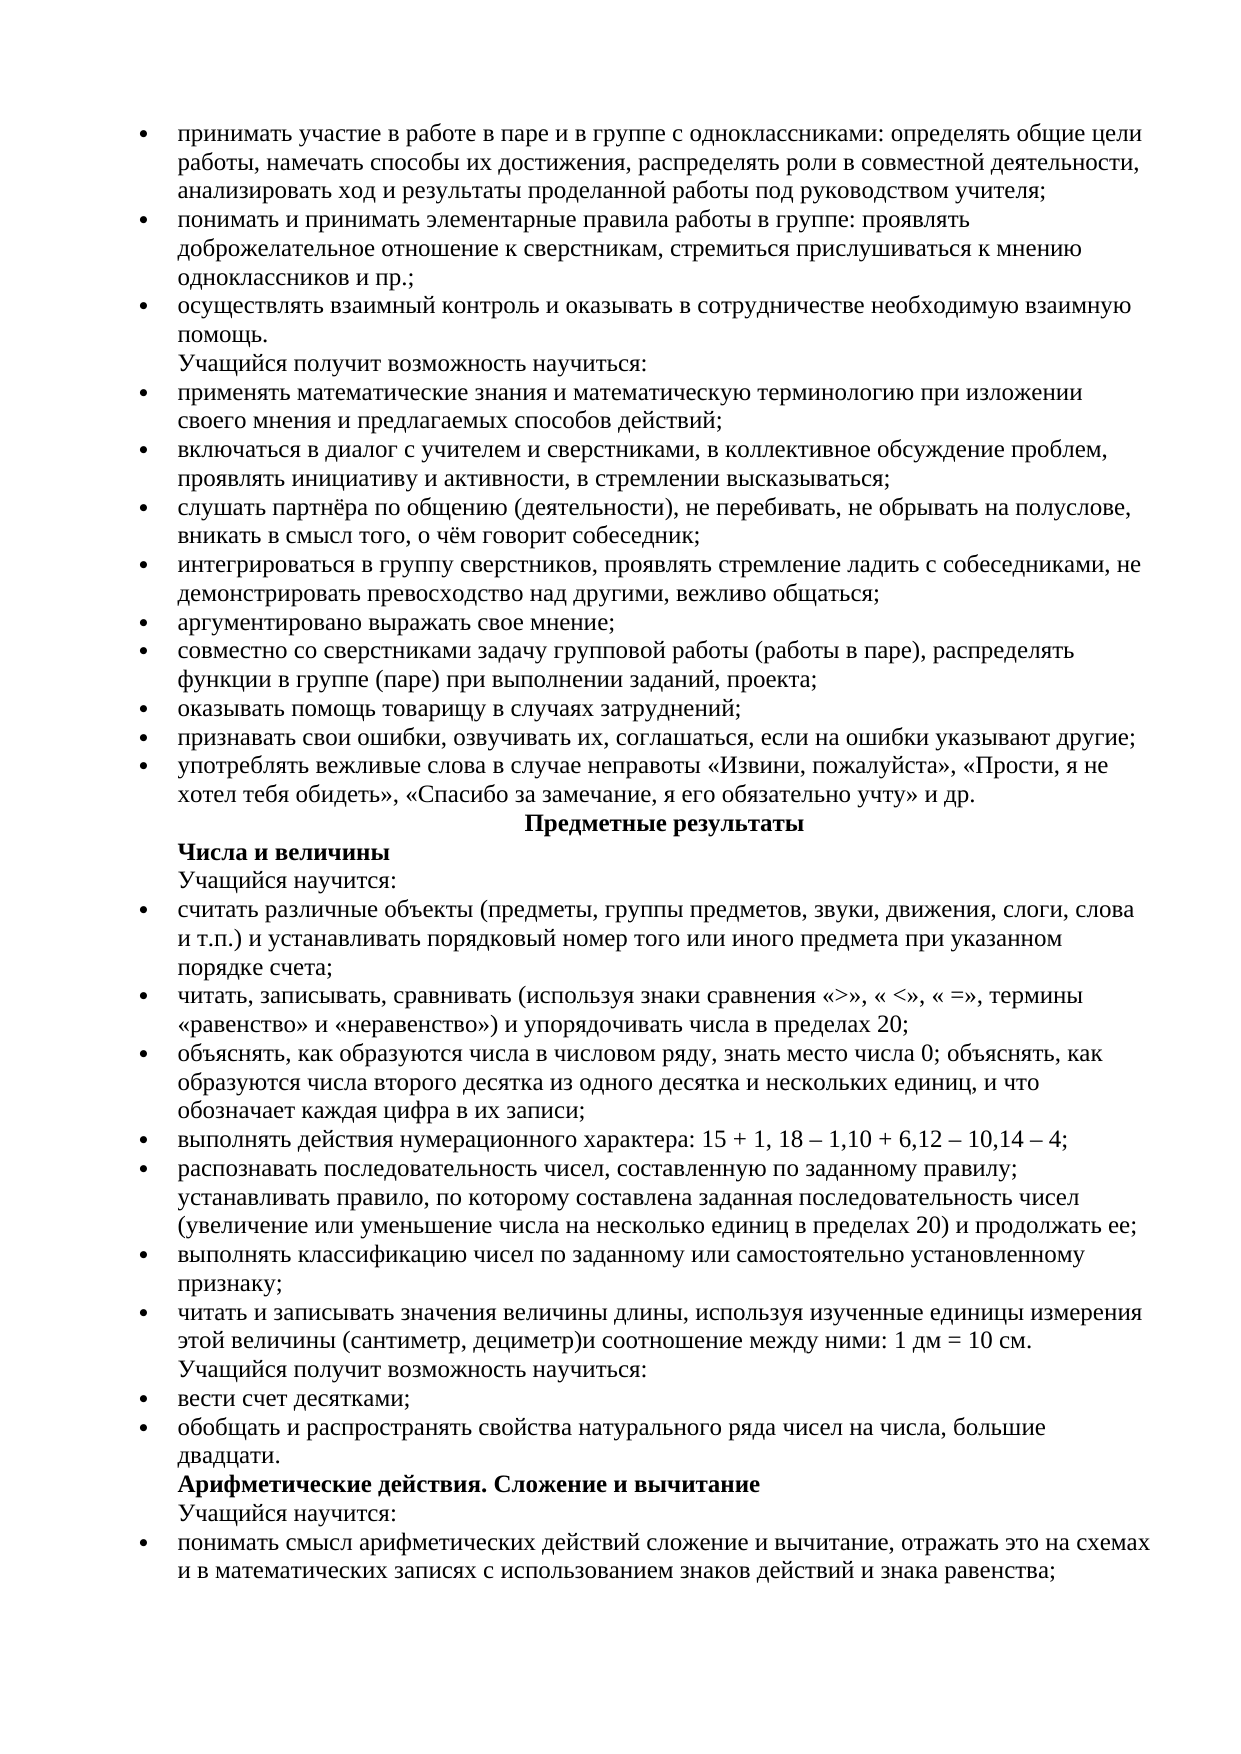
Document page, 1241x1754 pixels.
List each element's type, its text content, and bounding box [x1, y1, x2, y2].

list признавать свои ошибки, озвучивать их, соглашаться, если на ошибки указывают другие; [140, 722, 1152, 751]
text Учащийся получит возможность научиться: [177, 1354, 1152, 1383]
list понимать смысл арифметических действий сложение и вычитание, отражать это на схемах и в математических записях с использованием знаков действий и знака равенства; [140, 1527, 1152, 1584]
list включаться в диалог с учителем и сверстниками, в коллективное обсуждение проблем, проявлять инициативу и активности, в стремлении высказываться; [140, 434, 1152, 492]
list распознавать последовательность чисел, составленную по заданному правилу; устанавливать правило, по которому составлена заданная последовательность чисел (увеличение или уменьшение числа на несколько единиц в пределах 20) и продолжать ее; [140, 1153, 1152, 1239]
list употреблять вежливые слова в случае неправоты «Извини, пожалуйста», «Прости, я не хотел тебя обидеть», «Спасибо за замечание, я его обязательно учту» и др. [140, 751, 1152, 808]
text Арифметические действия. Сложение и вычитание [177, 1469, 1152, 1498]
list аргументировано выражать свое мнение; [140, 607, 1152, 636]
text Предметные результаты [177, 808, 1152, 837]
list объяснять, как образуются числа в числовом ряду, знать место числа 0; объяснять, как образуются числа второго десятка из одного десятка и нескольких единиц, и что обозначает каждая цифра в их записи; [140, 1038, 1152, 1124]
list выполнять классификацию чисел по заданному или самостоятельно установленному признаку; [140, 1239, 1152, 1297]
list принимать участие в работе в паре и в группе с одноклассниками: определять общие цели работы, намечать способы их достижения, распределять роли в совместной деятельности, анализировать ход и результаты проделанной работы под руководством учителя; [140, 118, 1152, 204]
list совместно со сверстниками задачу групповой работы (работы в паре), распределять функции в группе (паре) при выполнении заданий, проекта; [140, 636, 1152, 693]
list слушать партнёра по общению (деятельности), не перебивать, не обрывать на полуслове, вникать в смысл того, о чём говорит собеседник; [140, 492, 1152, 549]
list осуществлять взаимный контроль и оказывать в сотрудничестве необходимую взаимную помощь. [140, 291, 1152, 348]
list оказывать помощь товарищу в случаях затруднений; [140, 693, 1152, 722]
list выполнять действия нумерационного характера: 15 + 1, 18 – 1,10 + 6,12 – 10,14 – 4; [140, 1124, 1152, 1153]
text Учащийся научится: [177, 866, 1152, 894]
text Числа и величины [177, 837, 1152, 866]
list применять математические знания и математическую терминологию при изложении своего мнения и предлагаемых способов действий; [140, 377, 1152, 434]
list интегрироваться в группу сверстников, проявлять стремление ладить с собеседниками, не демонстрировать превосходство над другими, вежливо общаться; [140, 549, 1152, 607]
list читать, записывать, сравнивать (используя знаки сравнения «>», « <», « =», термины «равенство» и «неравенство») и упорядочивать числа в пределах 20; [140, 981, 1152, 1038]
list вести счет десятками; [140, 1383, 1152, 1412]
list считать различные объекты (предметы, группы предметов, звуки, движения, слоги, слова и т.п.) и устанавливать порядковый номер того или иного предмета при указанном порядке счета; [140, 894, 1152, 981]
text Учащийся получит возможность научиться: [177, 348, 1152, 377]
list понимать и принимать элементарные правила работы в группе: проявлять доброжелательное отношение к сверстникам, стремиться прислушиваться к мнению одноклассников и пр.; [140, 204, 1152, 291]
list обобщать и распространять свойства натурального ряда чисел на числа, большие двадцати. [140, 1412, 1152, 1469]
list читать и записывать значения величины длины, используя изученные единицы измерения этой величины (сантиметр, дециметр)и соотношение между ними: 1 дм = 10 см. [140, 1297, 1152, 1354]
text Учащийся научится: [177, 1498, 1152, 1527]
